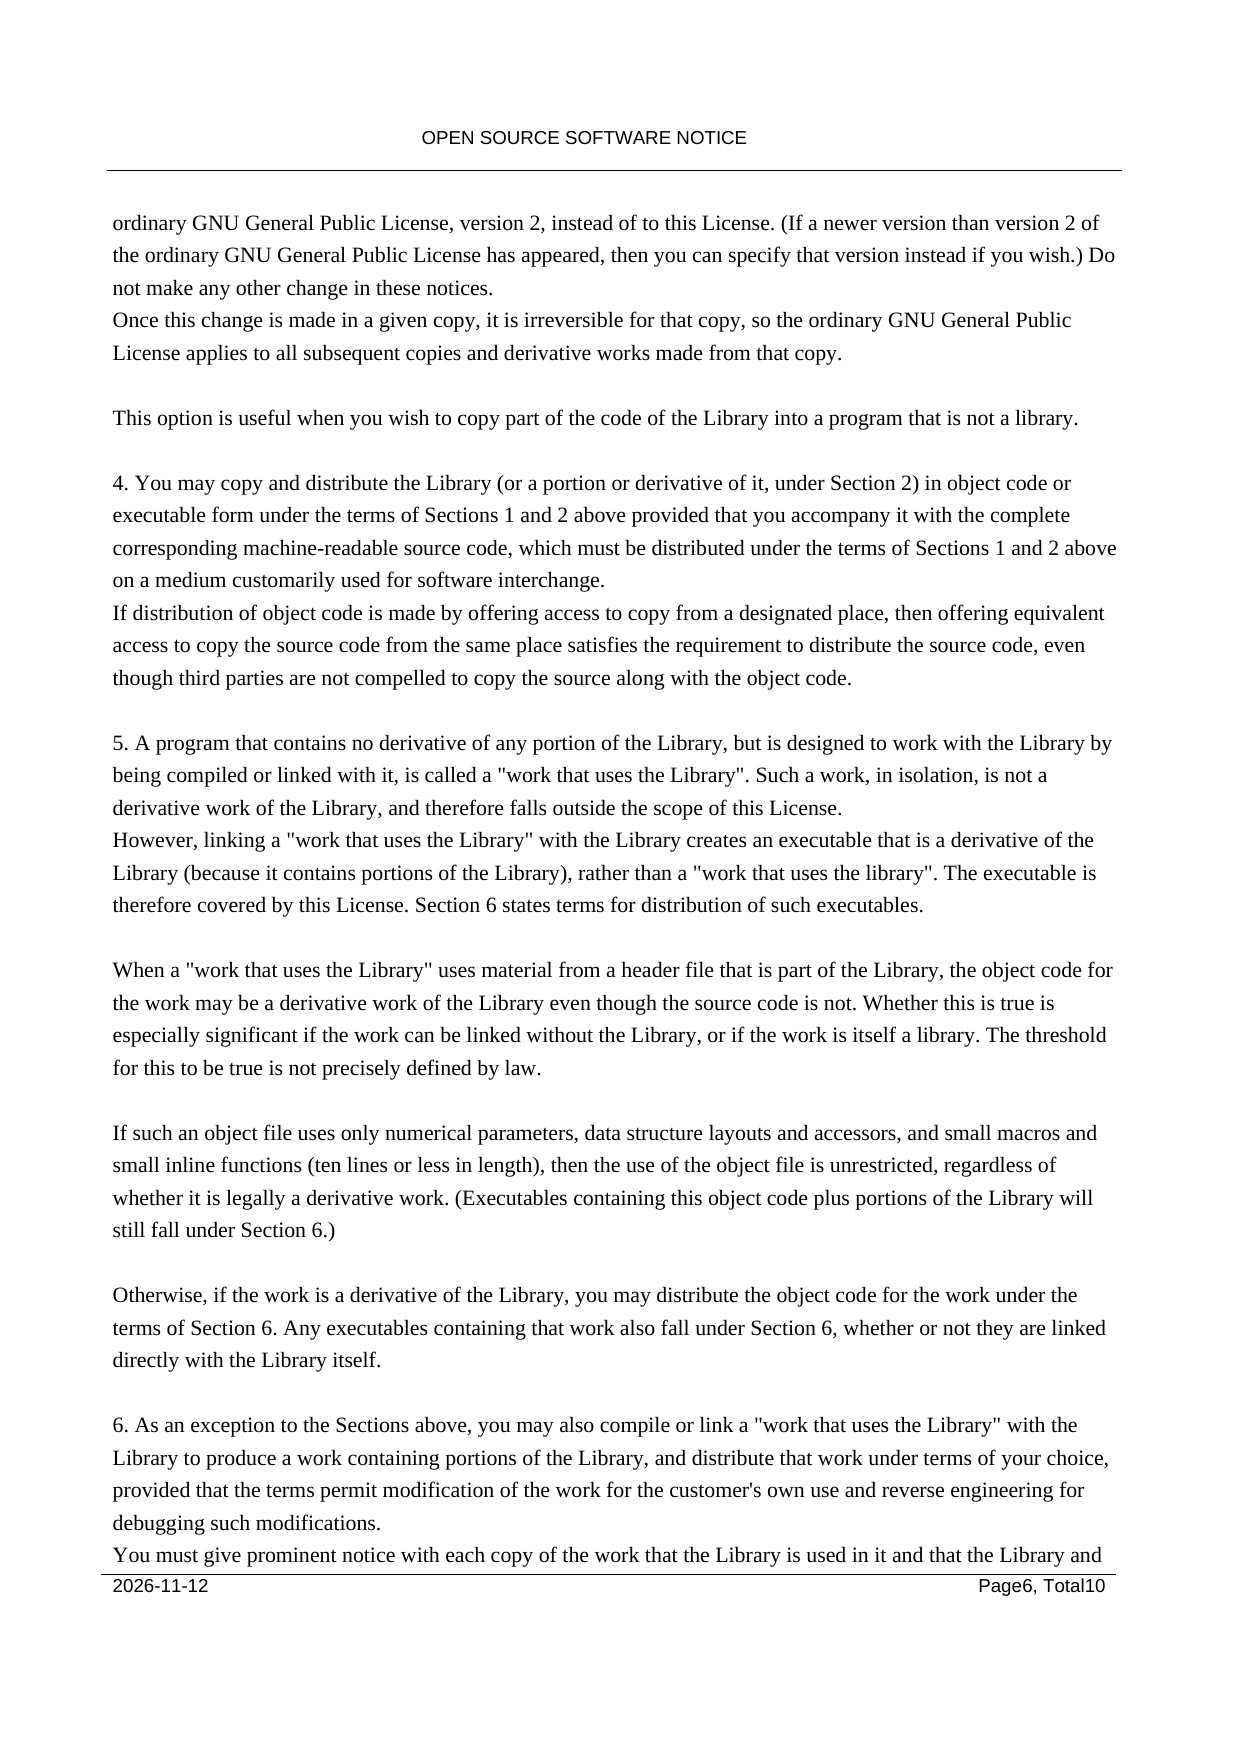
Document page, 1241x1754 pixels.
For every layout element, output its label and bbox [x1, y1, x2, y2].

text [112, 206, 1128, 1571]
